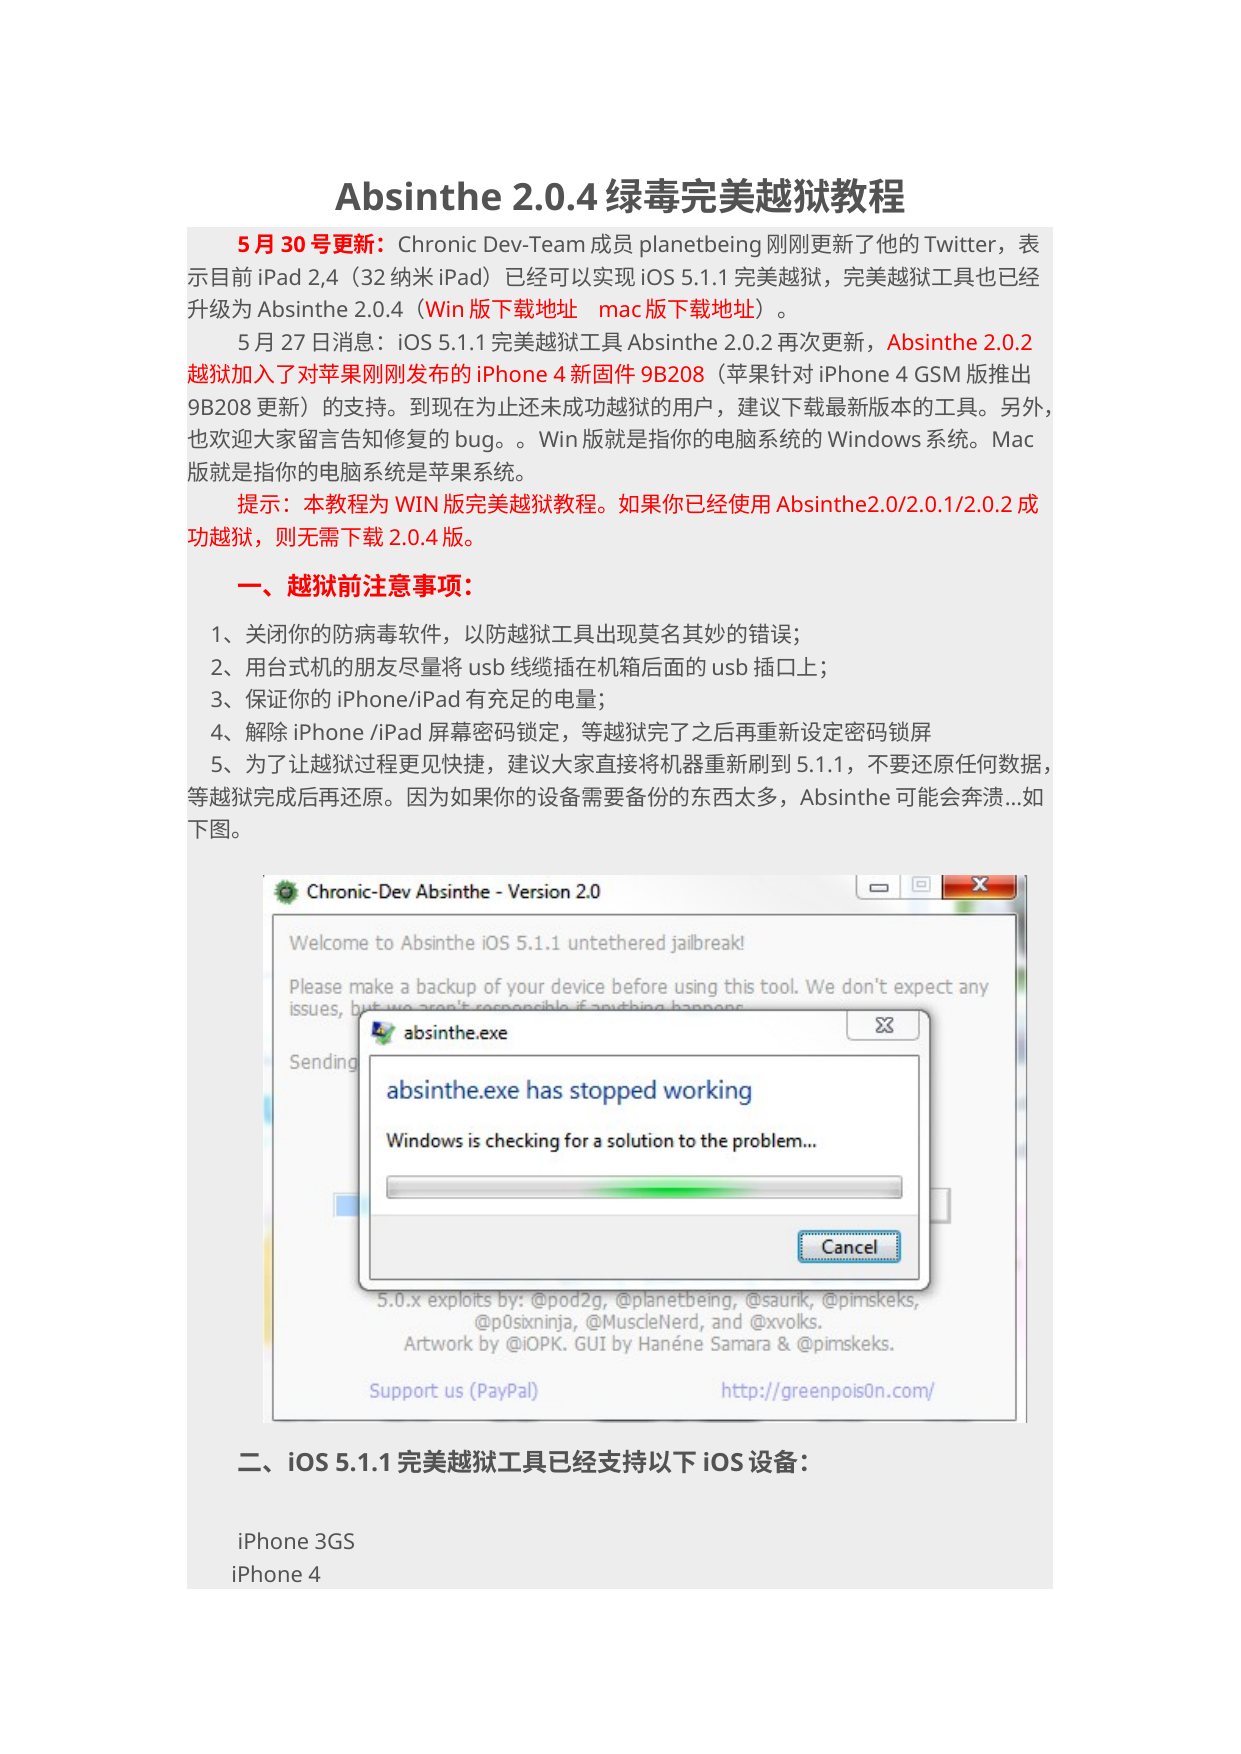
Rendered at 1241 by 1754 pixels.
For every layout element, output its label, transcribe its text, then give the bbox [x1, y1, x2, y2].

picture [263, 875, 1028, 1423]
text 5月27日消息：iOS 5.1.1完美越狱工具Absinthe 2.0.2再次更新，Absinthe 2.0.2越狱加入了对苹果刚刚发布的iPhone 4新固件9B208（苹果针对iPhone 4 GSM版推出9B208更新）的支持。到现在为止还未成功越狱的用户，建议下载最新版本的工具。另外，也欢迎大家留言告知修复的bug。。Win版就是指你的电脑系统的Windows系统。Mac版就是指你的电脑系统是苹果系统。 [187, 324, 1053, 487]
text Absinthe 2.0.4绿毒完美越狱教程 [187, 162, 1053, 227]
text 5月30号更新：Chronic Dev-Team成员planetbeing刚刚更新了他的Twitter，表示目前iPad 2,4（32纳米iPad）已经可以实现iOS 5.1.1完美越狱，完美越狱工具也已经升级为Absinthe 2.0.4（Win版下载地址 mac版下载地址）。 [187, 227, 1053, 324]
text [187, 1524, 1053, 1589]
text 二、iOS 5.1.1完美越狱工具已经支持以下iOS设备： [187, 1428, 1053, 1493]
text 一、越狱前注意事项： 1、关闭你的防病毒软件，以防越狱工具出现莫名其妙的错误； 2、用台式机的朋友尽量将usb线缆插在机箱后面的usb插口上； 3、保证你的iPhone/iPad有充足的电量； 4、解除iPhone /iPad 屏幕密码锁定，等越狱完了之后再重新设定密码锁屏 5、为了让越狱过程更见快捷，建议大家直接将机器重新刷到5.1.1，不要还原任何数据，等越狱完成后再还原。因为如果你的设备需要备份的东西太多，Absinthe可能会奔溃...如下图。 [187, 552, 1053, 844]
text 提示：本教程为WIN版完美越狱教程。如果你已经使用Absinthe2.0/2.0.1/2.0.2成功越狱，则无需下载2.0.4版。 [187, 487, 1053, 552]
